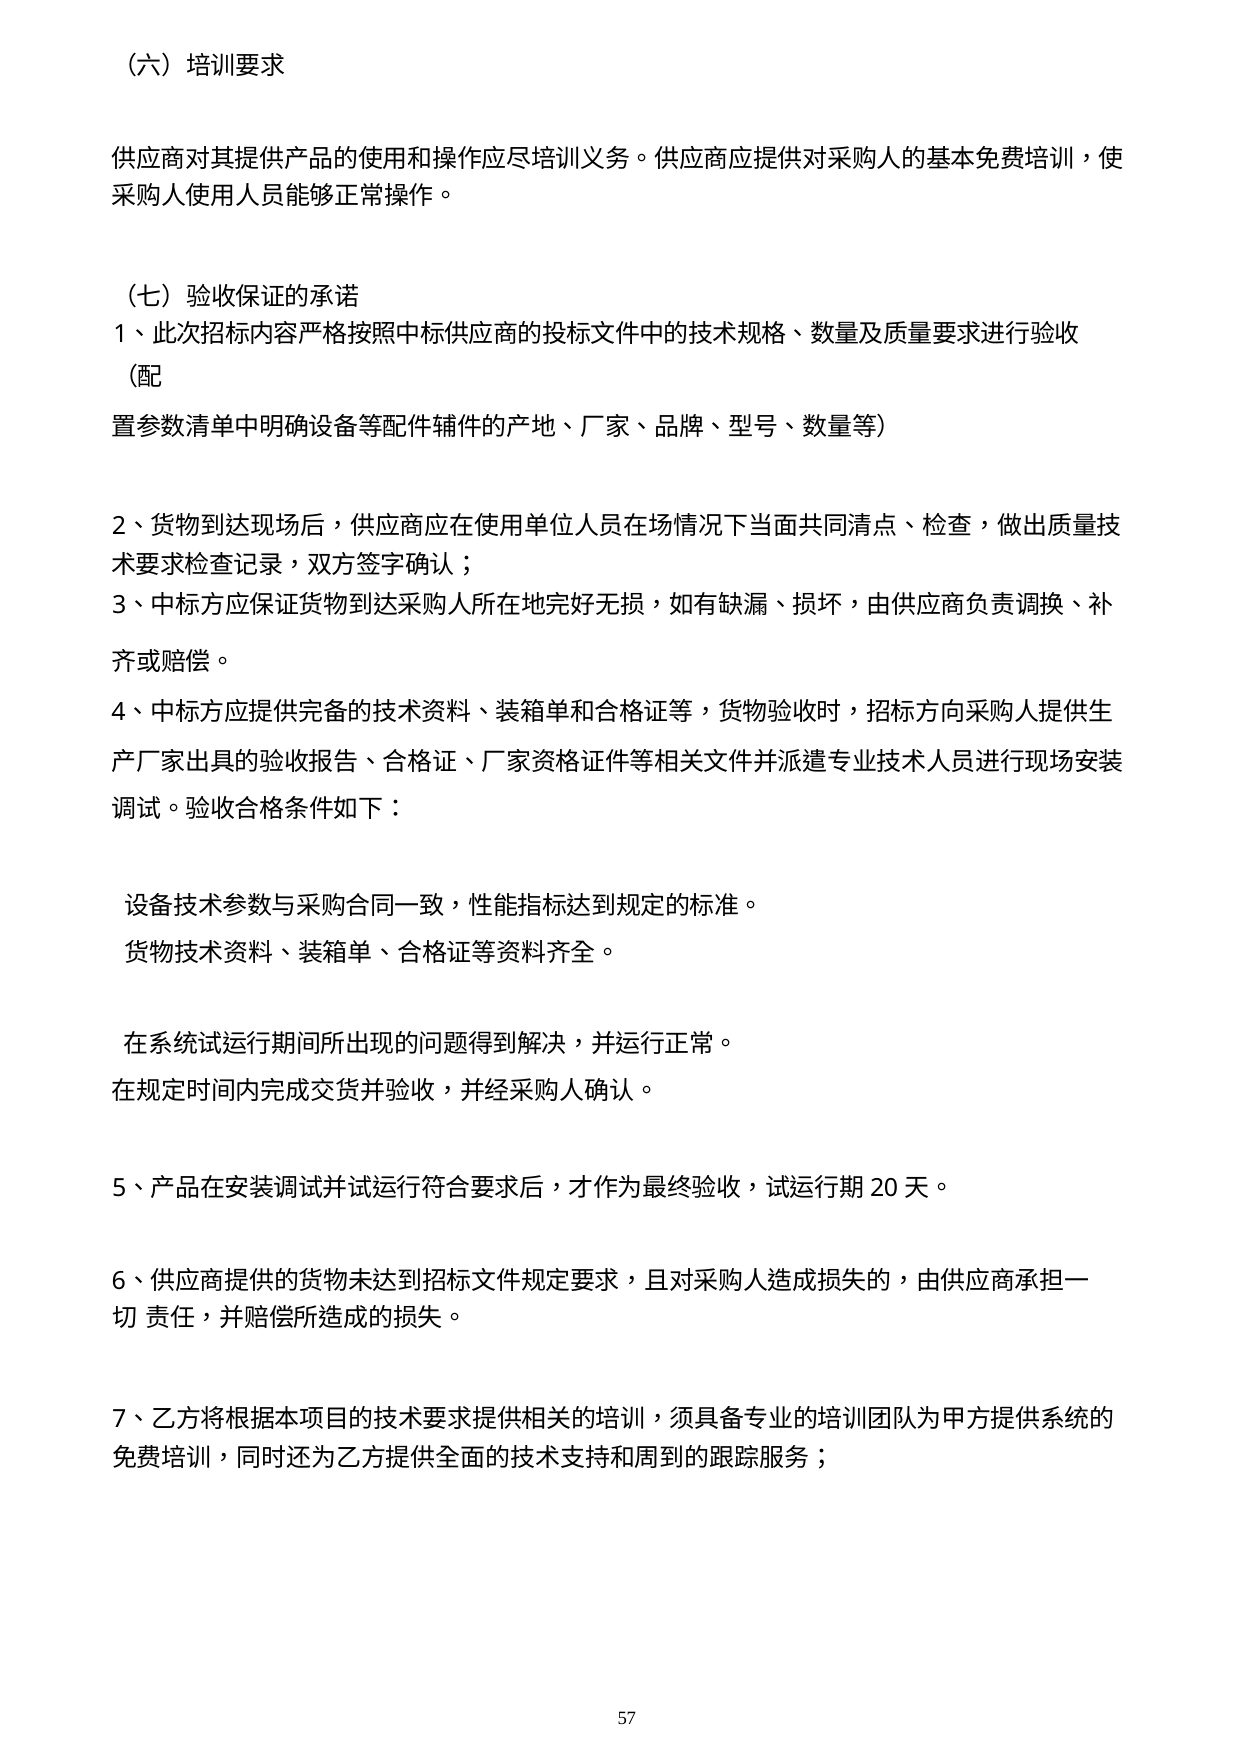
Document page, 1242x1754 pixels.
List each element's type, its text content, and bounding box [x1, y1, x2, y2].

text 调试。验收合格条件如下： [111, 793, 1125, 824]
text 2、货物到达现场后，供应商应在使用单位人员在场情况下当面共同清点、检查，做出质量技 [112, 510, 1125, 541]
text 置参数清单中明确设备等配件辅件的产地、厂家、品牌、型号、数量等） [111, 411, 1125, 442]
text 4、中标方应提供完备的技术资料、装箱单和合格证等，货物验收时，招标方向采购人提供生 产厂家出具的验收报告、合格证、厂家资格证件等相关文件并派遣专业技术人员进行现场安装 [111, 694, 1125, 777]
text 术要求检查记录，双方签字确认； [111, 549, 1125, 580]
text 6、供应商提供的货物未达到招标文件规定要求，且对采购人造成损失的，由供应商承担一切 责任，并赔偿所造成的损失。 [111, 1263, 1113, 1334]
text （六）培训要求 [112, 50, 1125, 81]
text 供应商对其提供产品的使用和操作应尽培训义务。供应商应提供对采购人的基本免费培训，使 采购人使用人员能够正常操作。 [111, 141, 1125, 212]
text 在系统试运行期间所出现的问题得到解决，并运行正常。 [124, 1034, 1125, 1074]
text 5、产品在安装调试并试运行符合要求后，才作为最终验收，试运行期 20 天。 [112, 1172, 1125, 1202]
text 齐或赔偿。 [111, 645, 1125, 676]
text 1、此次招标内容严格按照中标供应商的投标文件中的技术规格、数量及质量要求进行验收（配 [113, 325, 1125, 411]
text （七）验收保证的承诺 [112, 280, 1125, 311]
text 在规定时间内完成交货并验收，并经采购人确认。 [111, 1074, 1125, 1106]
text 3、中标方应保证货物到达采购人所在地完好无损，如有缺漏、损坏，由供应商负责调换、补 [112, 598, 1125, 645]
text 免费培训，同时还为乙方提供全面的技术支持和周到的跟踪服务； [112, 1442, 1125, 1472]
text 货物技术资料、装箱单、合格证等资料齐全。 [124, 937, 1125, 968]
list 乙方将根据本项目的技术要求提供相关的培训，须具备专业的培训团队为甲方提供系统的 [112, 1402, 1125, 1433]
text 设备技术参数与采购合同一致，性能指标达到规定的标准。 [124, 896, 1125, 937]
